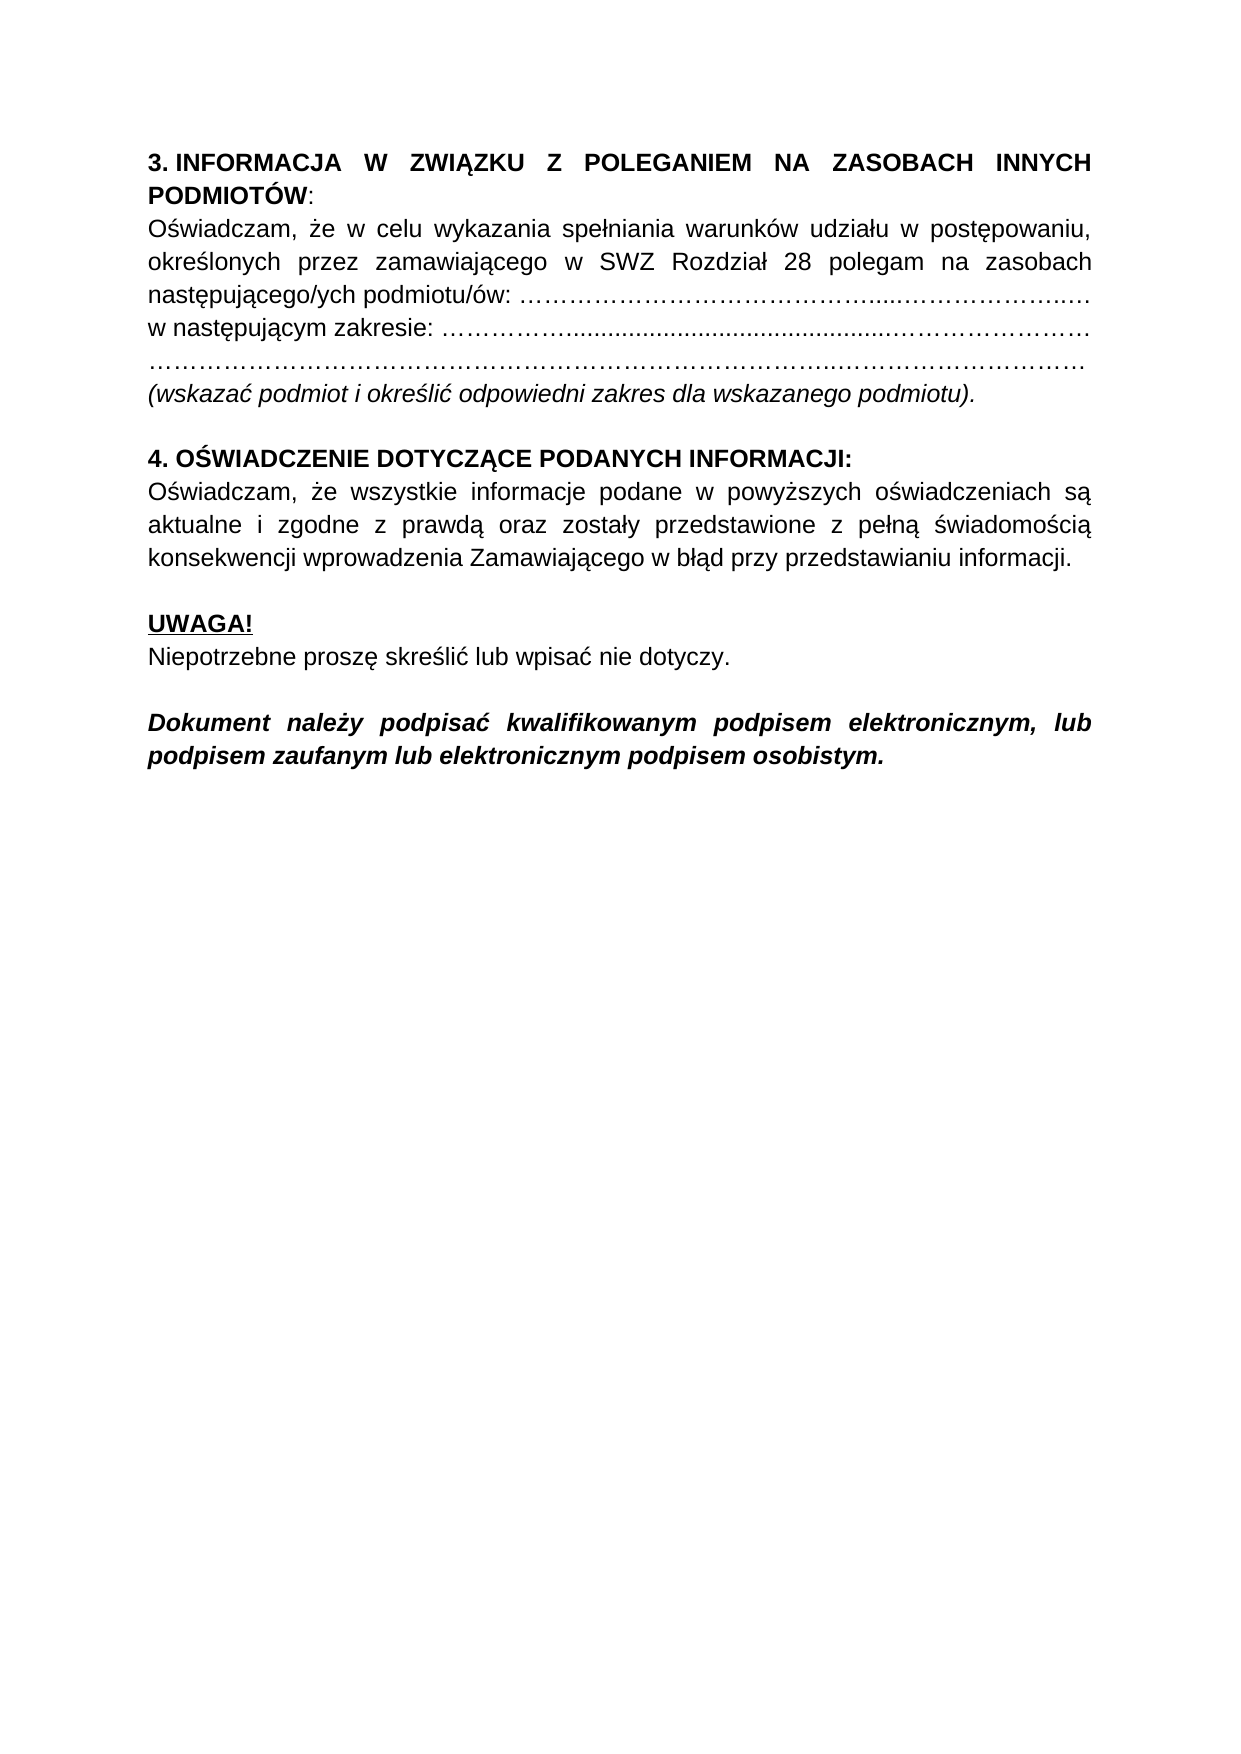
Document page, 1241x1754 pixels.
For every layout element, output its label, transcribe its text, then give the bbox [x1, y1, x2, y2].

text Dokument należy podpisać kwalifikowanym podpisem elektronicznym, lub podpisem zaufanym lub elektronicznym podpisem osobistym. [148, 708, 1093, 770]
text ………………………………………………………………………..………………………… [148, 346, 1093, 374]
text UWAGA! [148, 609, 1093, 638]
text Oświadczam, że wszystkie informacje podane w powyższych oświadczeniach są aktualne i zgodne z prawdą oraz zostały przedstawione z pełną świadomością konsekwencji wprowadzenia Zamawiającego w błąd przy przedstawianiu informacji. [148, 477, 1093, 572]
text w następującym zakresie: ……………...............................................…………………… [148, 313, 1093, 341]
text Oświadczam, że w celu wykazania spełniania warunków udziału w postępowaniu, określonych przez zamawiającego w SWZ Rozdział 28 polegam na zasobach następującego/ych podmiotu/ów: …………………………………….....………………..… [148, 214, 1093, 308]
text Niepotrzebne proszę skreślić lub wpisać nie dotyczy. [148, 642, 1093, 671]
text 3. INFORMACJA W ZWIĄZKU Z POLEGANIEM NA ZASOBACH INNYCH PODMIOTÓW: [148, 148, 1093, 209]
text 4. OŚWIADCZENIE DOTYCZĄCE PODANYCH INFORMACJI: [148, 444, 1093, 473]
text (wskazać podmiot i określić odpowiedni zakres dla wskazanego podmiotu). [148, 379, 1093, 407]
